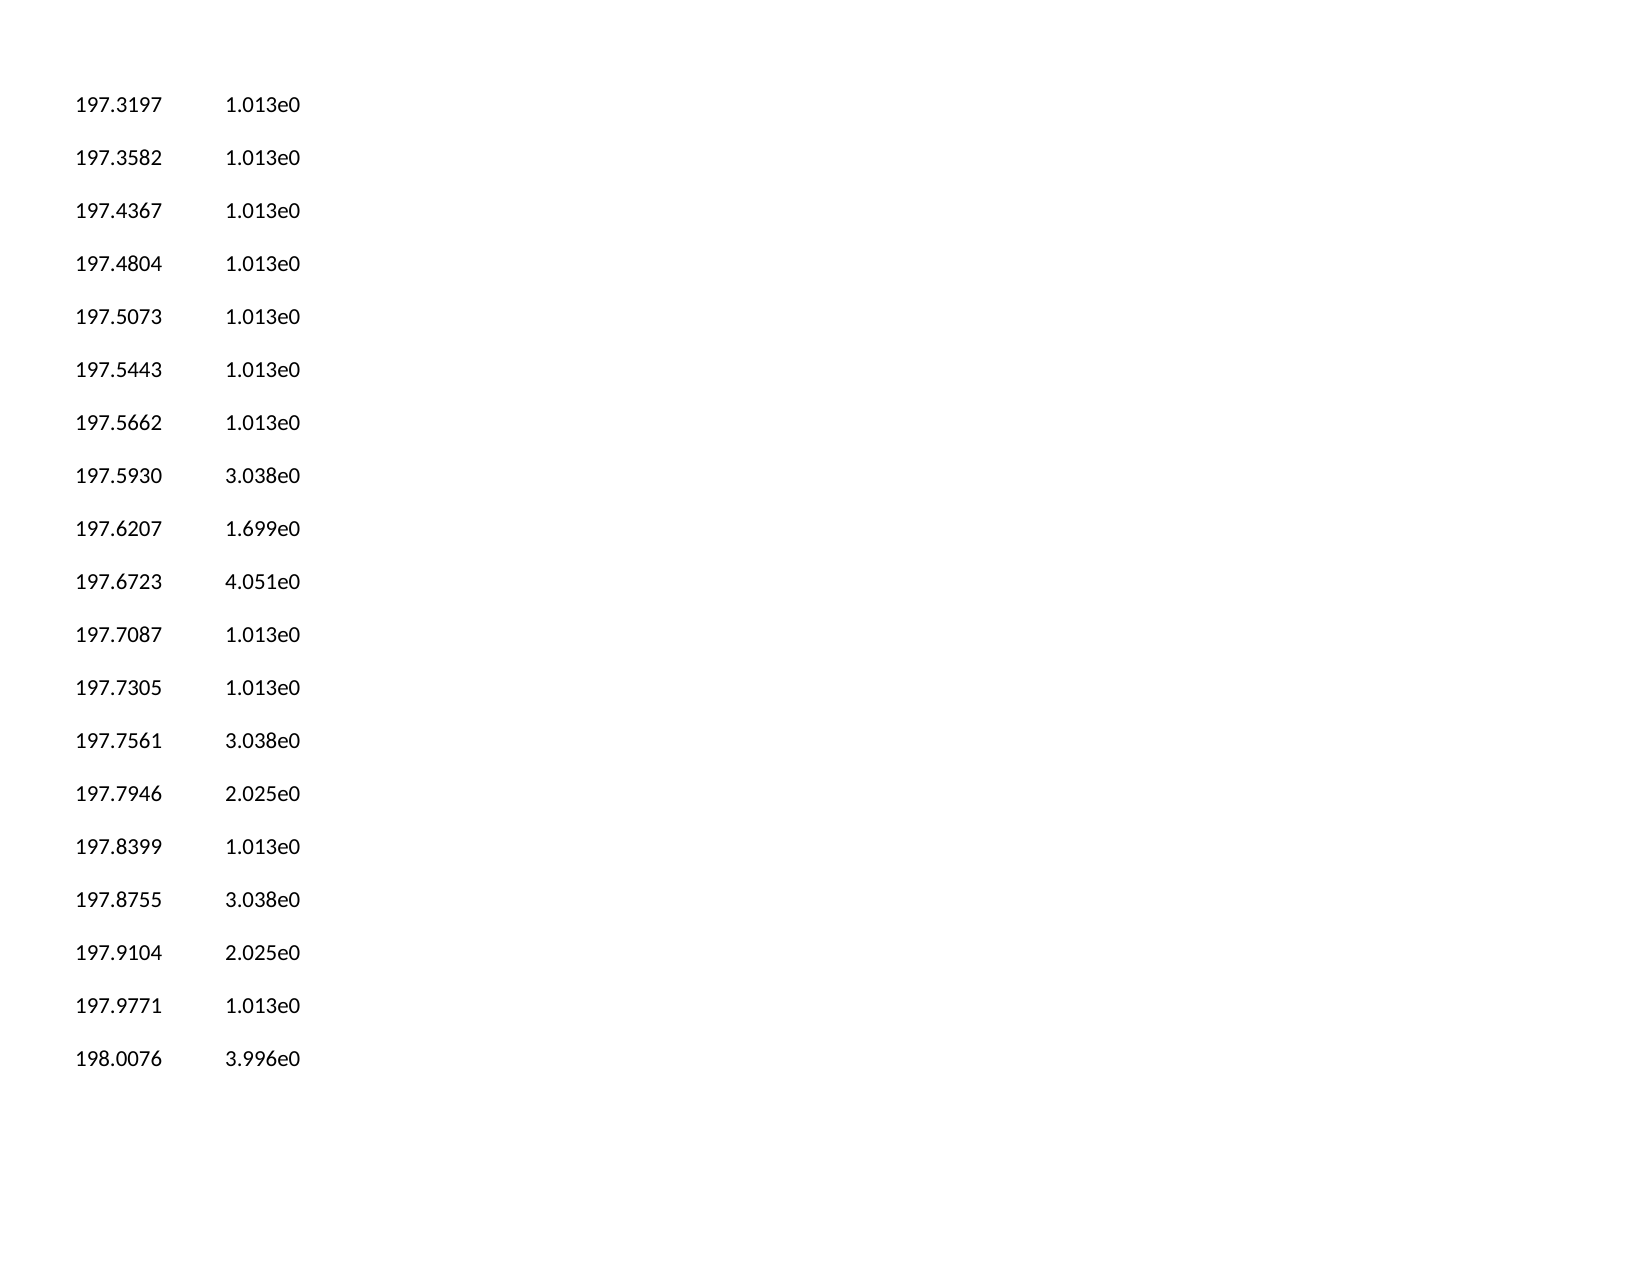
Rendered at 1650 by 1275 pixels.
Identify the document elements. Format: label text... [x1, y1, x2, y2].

text 197.7087 1.013e0 [75, 620, 1563, 648]
text 197.7561 3.038e0 [75, 726, 1563, 754]
text 197.5073 1.013e0 [75, 302, 1563, 330]
text 197.5930 3.038e0 [75, 461, 1563, 489]
text 197.8755 3.038e0 [75, 885, 1563, 913]
text 197.5443 1.013e0 [75, 355, 1563, 383]
text 197.6207 1.699e0 [75, 514, 1563, 542]
text 197.7305 1.013e0 [75, 673, 1563, 701]
text 197.5662 1.013e0 [75, 408, 1563, 436]
text 197.7946 2.025e0 [75, 779, 1563, 807]
text 197.3197 1.013e0 [75, 90, 1563, 118]
text 197.4804 1.013e0 [75, 249, 1563, 277]
text 197.8399 1.013e0 [75, 832, 1563, 860]
text 197.6723 4.051e0 [75, 567, 1563, 595]
text 197.9771 1.013e0 [75, 991, 1563, 1019]
text 197.4367 1.013e0 [75, 196, 1563, 224]
text 198.0076 3.996e0 [75, 1044, 1563, 1072]
text 197.3582 1.013e0 [75, 143, 1563, 171]
text 197.9104 2.025e0 [75, 938, 1563, 966]
